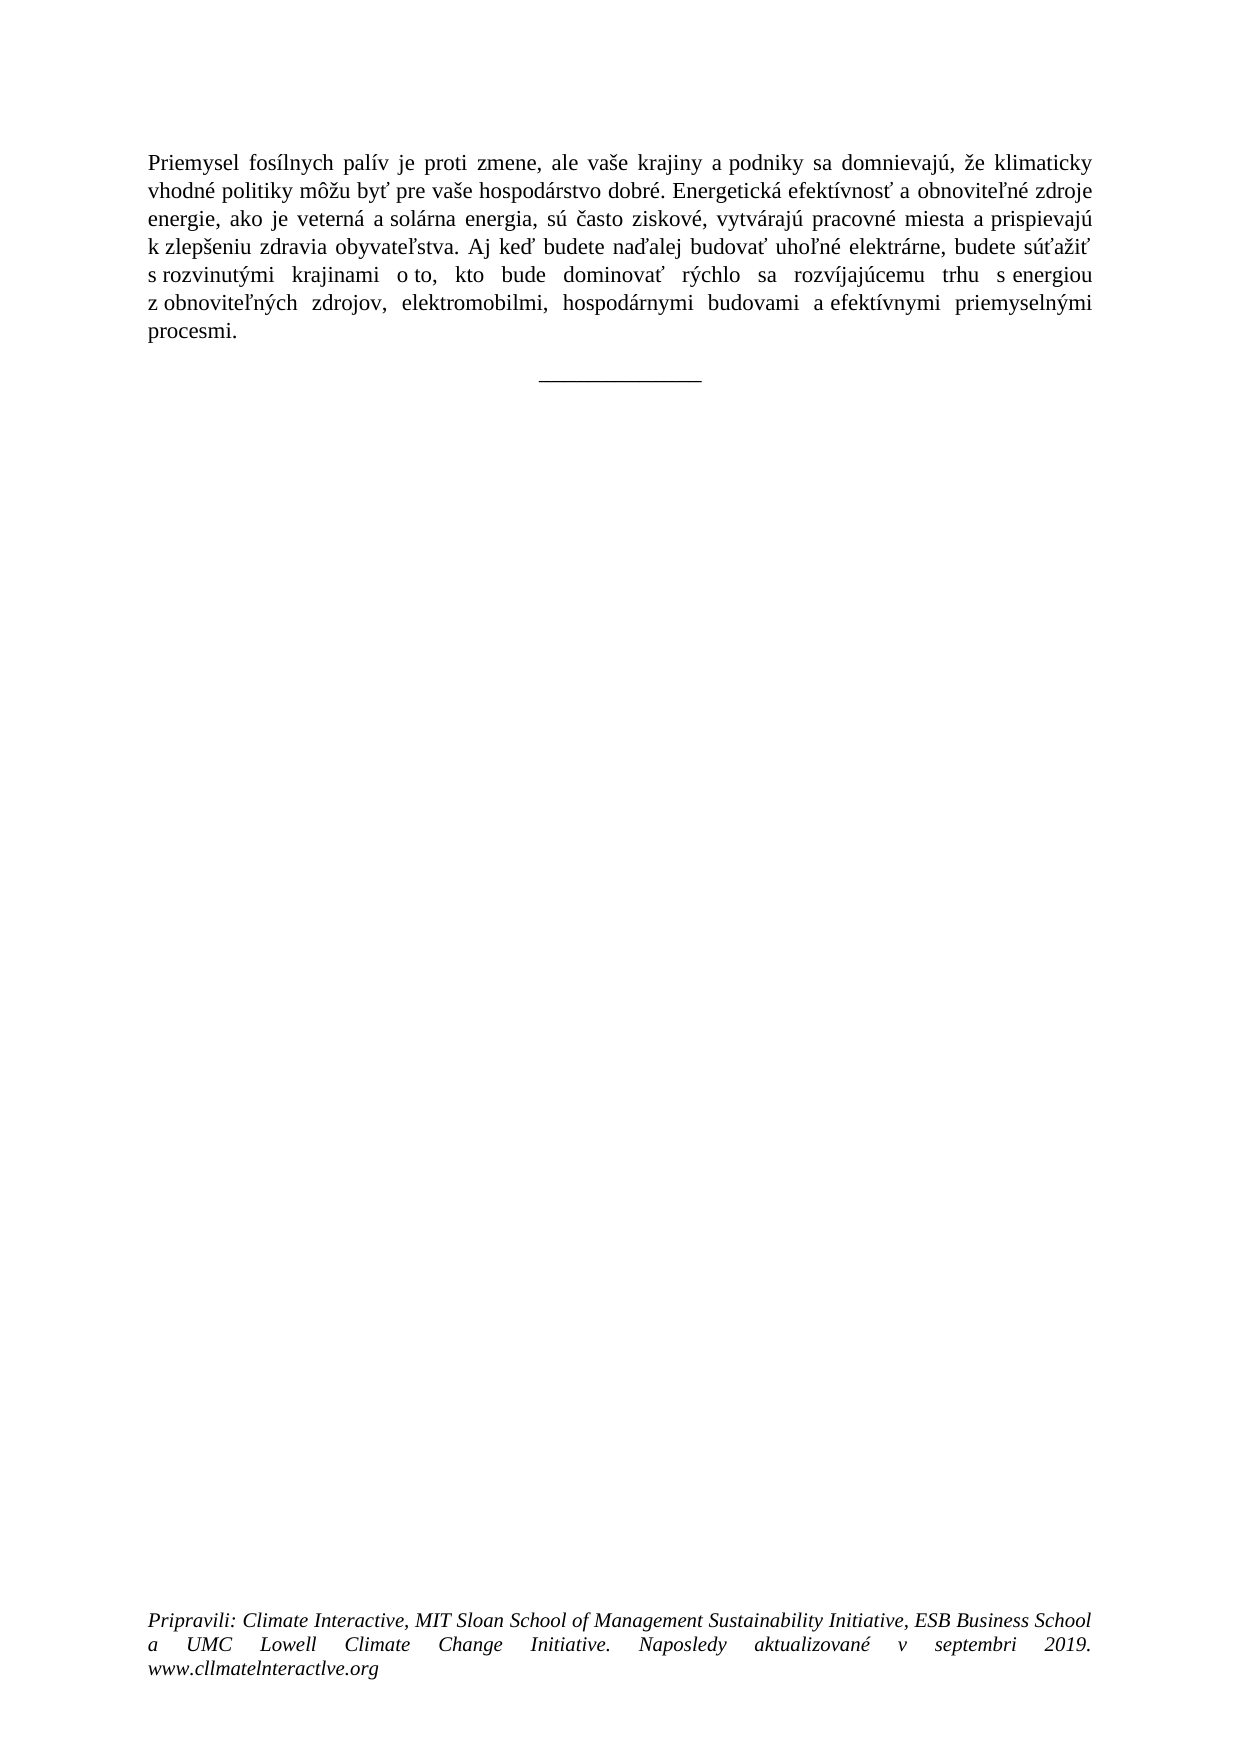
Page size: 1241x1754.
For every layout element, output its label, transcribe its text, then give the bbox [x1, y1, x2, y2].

text Priemysel fosílnych palív je proti zmene, ale vaše krajiny a podniky sa domnievajú, že klimaticky vhodné politiky môžu byť pre vaše hospodárstvo dobré. Energetická efektívnosť a obnoviteľné zdroje energie, ako je veterná a solárna energia, sú často ziskové, vytvárajú pracovné miesta a prispievajú k zlepšeniu zdravia obyvateľstva. Aj keď budete naďalej budovať uhoľné elektrárne, budete súťažiť s rozvinutými krajinami o to, kto bude dominovať rýchlo sa rozvíjajúcemu trhu s energiou z obnoviteľných zdrojov, elektromobilmi, hospodárnymi budovami a efektívnymi priemyselnými procesmi. [148, 148, 1092, 344]
text _____________ [148, 356, 1092, 385]
